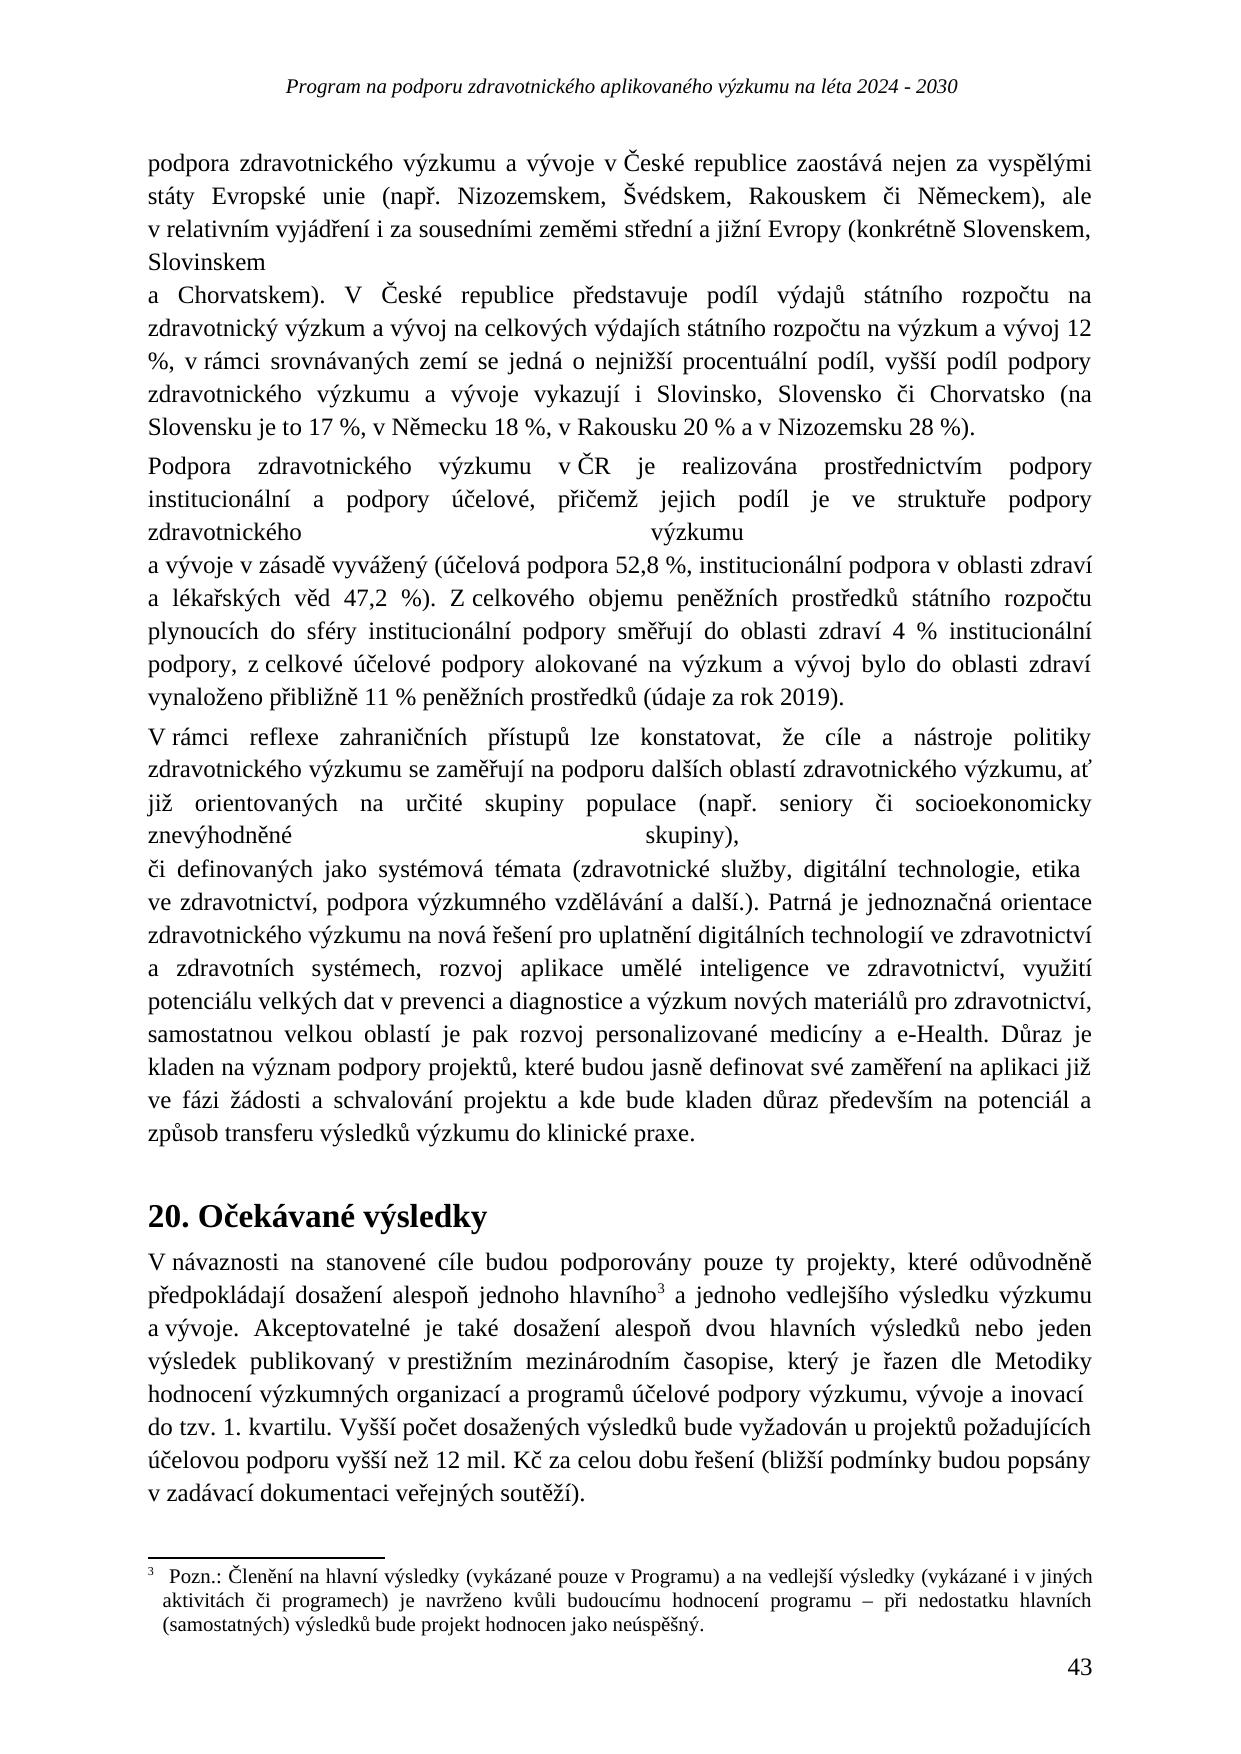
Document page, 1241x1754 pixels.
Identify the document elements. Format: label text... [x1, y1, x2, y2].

text V návaznosti na stanovené cíle budou podporovány pouze ty projekty, které odůvodněně předpokládají dosažení alespoň jednoho hlavního a jednoho vedlejšího výsledku výzkumu a vývoje. Akceptovatelné je také dosažení alespoň dvou hlavních výsledků nebo jeden výsledek publikovaný v prestižním mezinárodním časopise, který je řazen dle Metodiky hodnocení výzkumných organizací a programů účelové podpory výzkumu, vývoje a inovací do tzv. 1. kvartilu. Vyšší počet dosažených výsledků bude vyžadován u projektů požadujících účelovou podporu vyšší než 12 mil. Kč za celou dobu řešení (bližší podmínky budou popsány v zadávací dokumentaci veřejných soutěží). [148, 1247, 1093, 1507]
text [148, 148, 1093, 441]
text Podpora zdravotnického výzkumu v ČR je realizována prostřednictvím podpory institucionální a podpory účelové, přičemž jejich podíl je ve struktuře podpory zdravotnického výzkumu a vývoje v zásadě vyvážený (účelová podpora 52,8 %, institucionální podpora v oblasti zdraví a lékařských věd 47,2 %). Z celkového objemu peněžních prostředků státního rozpočtu plynoucích do sféry institucionální podpory směřují do oblasti zdraví 4 % institucionální podpory, z celkové účelové podpory alokované na výzkum a vývoj bylo do oblasti zdraví vynaloženo přibližně 11 % peněžních prostředků (údaje za rok 2019). [148, 451, 1093, 711]
text V rámci reflexe zahraničních přístupů lze konstatovat, že cíle a nástroje politiky zdravotnického výzkumu se zaměřují na podporu dalších oblastí zdravotnického výzkumu, ať již orientovaných na určité skupiny populace (např. seniory či socioekonomicky znevýhodněné skupiny), či definovaných jako systémová témata (zdravotnické služby, digitální technologie, etika ve zdravotnictví, podpora výzkumného vzdělávání a další.). Patrná je jednoznačná orientace zdravotnického výzkumu na nová řešení pro uplatnění digitálních technologií ve zdravotnictví a zdravotních systémech, rozvoj aplikace umělé inteligence ve zdravotnictví, využití potenciálu velkých dat v prevenci a diagnostice a výzkum nových materiálů pro zdravotnictví, samostatnou velkou oblastí je pak rozvoj personalizované medicíny a e-Health. Důraz je kladen na význam podpory projektů, které budou jasně definovat své zaměření na aplikaci již ve fázi žádosti a schvalování projektu a kde bude kladen důraz především na potenciál a způsob transferu výsledků výzkumu do klinické praxe. [148, 722, 1093, 1147]
subtitle 20. Očekávané výsledky [148, 1196, 1093, 1235]
